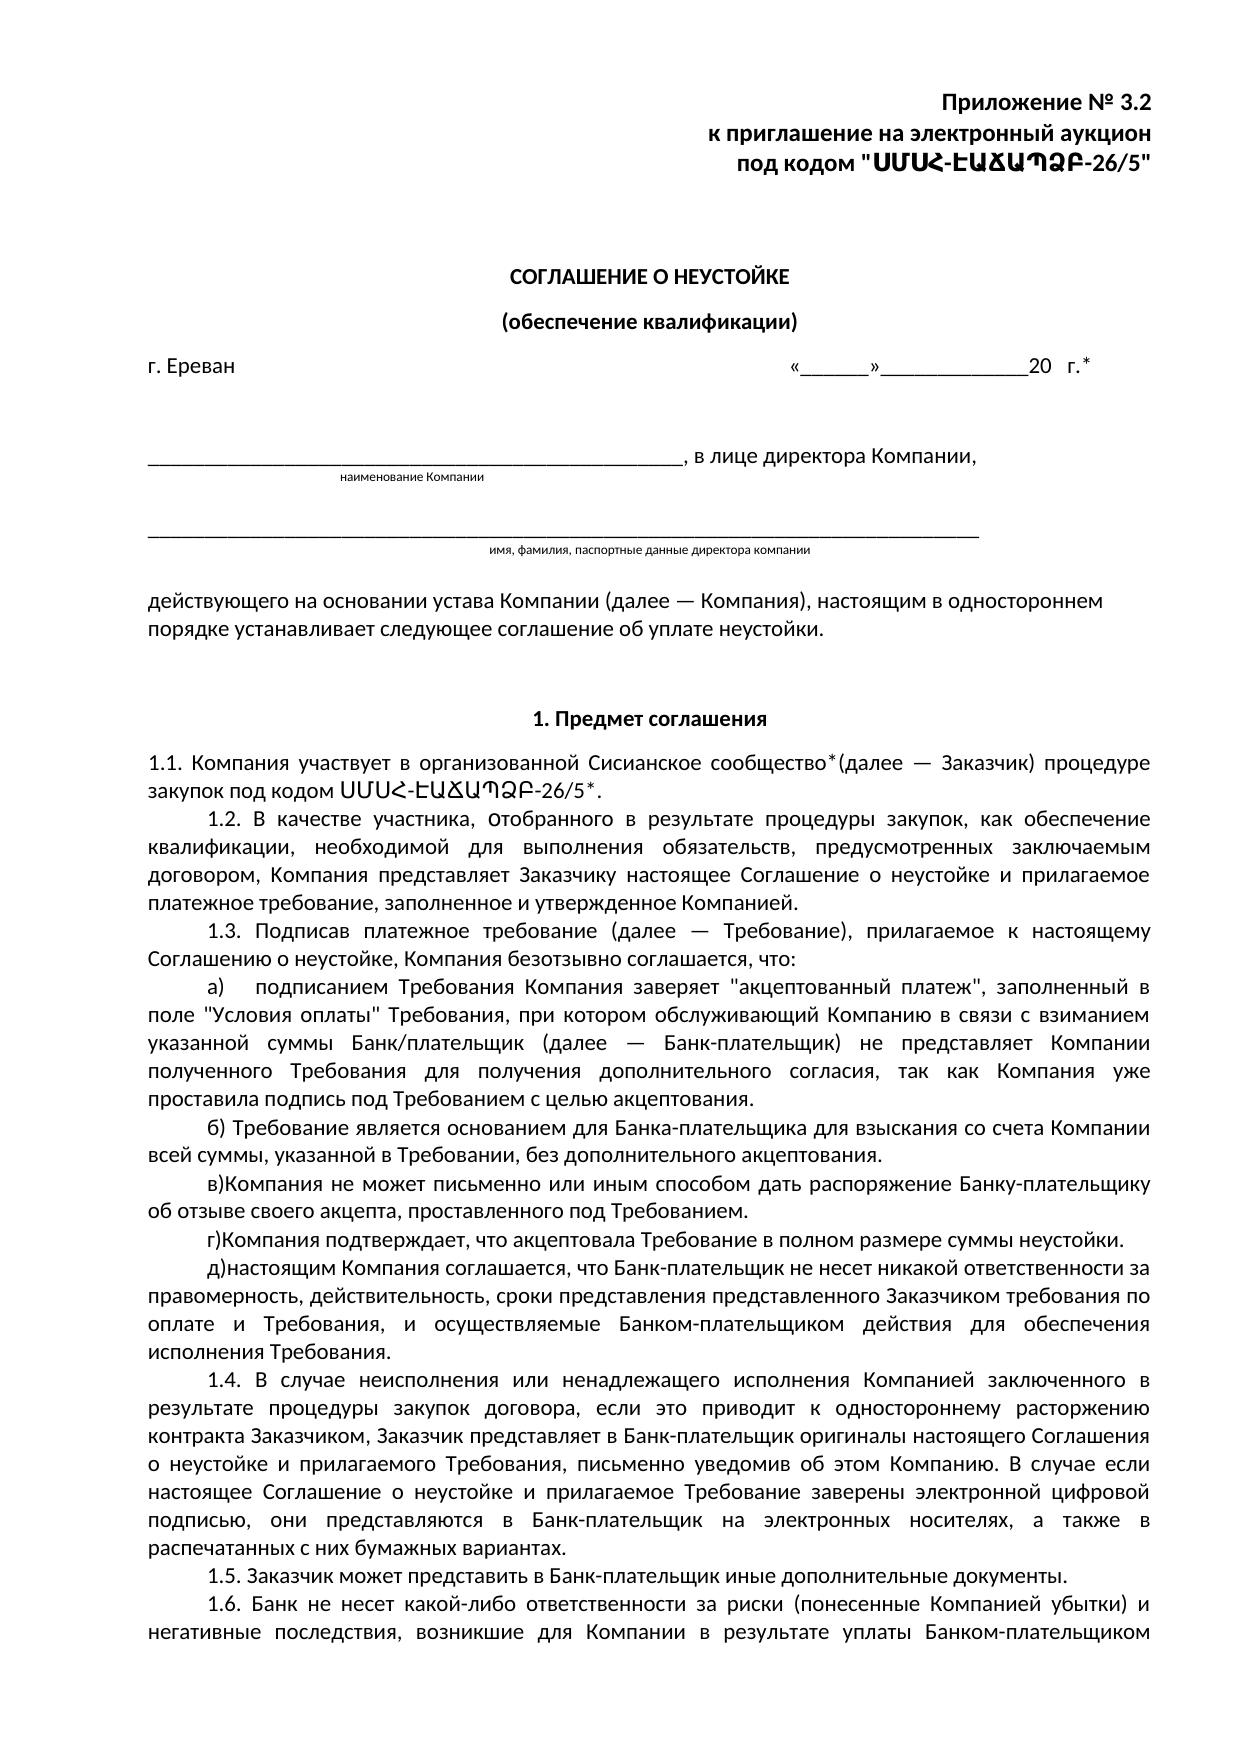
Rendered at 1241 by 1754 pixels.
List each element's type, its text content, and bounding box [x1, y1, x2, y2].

text наименование Компании [340, 469, 1152, 497]
text в)Компания не может письменно или иным способом дать распоряжение Банку-плательщику об отзыве своего акцепта, проставленного под Требованием. [148, 1169, 1152, 1225]
text порядке устанавливает следующее соглашение об уплате неустойки. [148, 614, 1152, 642]
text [148, 1589, 1152, 1645]
text Приложение № 3.2 [148, 86, 1152, 117]
text _________________________________________________________________________ [148, 513, 1152, 542]
text 1.5. Заказчик может представить в Банк-плательщик иные дополнительные документы. [148, 1561, 1152, 1589]
text 1.3. Подписав платежное требование (далее — Требование), прилагаемое к настоящему Соглашению о неустойке, Компания безотзывно соглашается, что: [148, 916, 1152, 972]
text б) Требование является основанием для Банка-плательщика для взыскания со счета Компании всей суммы, указанной в Требовании, без дополнительного акцептования. [148, 1113, 1152, 1169]
text к приглашение на электронный аукцион [177, 117, 1152, 147]
text действующего на основании устава Компании (далее — Компания), настоящим в одностороннем [148, 586, 1152, 614]
text д)настоящим Компания соглашается, что Банк-плательщик не несет никакой ответственности за правомерность, действительность, сроки представления представленного Заказчиком требования по оплате и Требования, и осуществляемые Банком-плательщиком действия для обеспечения исполнения Требования. [148, 1253, 1152, 1365]
text 1. Предмет соглашения [148, 704, 1152, 732]
text (обеспечение квалификации) [148, 307, 1152, 335]
text 1.1. Компания участвует в организованной Сисианское сообщество*(далее — Заказчик) процедуре закупок под кодом ՍՄՍՀ-ԷԱՃԱՊՁԲ-26/5*. [148, 748, 1152, 804]
text СОГЛАШЕНИЕ О НЕУСТОЙКЕ [148, 262, 1152, 290]
text 1.2. В качестве участника, օтобранного в результате процедуры закупок, как обеспечение квалификации, необходимой для выполнения обязательств, предусмотренных заключаемым договором, Kомпания представляет Заказчику настоящее Соглашение о неустойке и прилагаемое платежное требование, заполненное и утвержденное Компанией. [148, 804, 1152, 916]
text _______________________________________________, в лице директора Компании, [148, 441, 1152, 469]
table_header г. Ереван [136, 351, 635, 396]
text под кодом "ՍՄՍՀ-ԷԱՃԱՊՁԲ-26/5" [177, 147, 1152, 178]
text имя, фамилия, паспортные данные директора компании [148, 542, 1152, 569]
text а) подписанием Требования Компания заверяет "акцептованный платеж", заполненный в поле "Условия оплаты" Требования, при котором обслуживающий Компанию в связи с взиманием указанной суммы Банк/плательщик (далее — Банк-плательщик) не представляет Компании полученного Требования для получения дополнительного согласия, так как Компания уже проставила подпись под Требованием с целью акцептования. [148, 972, 1152, 1113]
table_header «______»_____________20 г.* [635, 351, 1104, 396]
text г)Компания подтверждает, что акцептовала Требование в полном размере суммы неустойки. [148, 1225, 1152, 1253]
text 1.4. В случае неисполнения или ненадлежащего исполнения Компанией заключенного в результате процедуры закупок договора, если это приводит к одностороннему расторжению контракта Заказчиком, Заказчик представляет в Банк-плательщик оригиналы настоящего Соглашения о неустойке и прилагаемого Требования, письменно уведомив об этом Компанию. В случае если настоящее Соглашение о неустойке и прилагаемое Требование заверены электронной цифровой подписью, они представляются в Банк-плательщик на электронных носителях, а также в распечатанных с них бумажных вариантах. [148, 1365, 1152, 1561]
